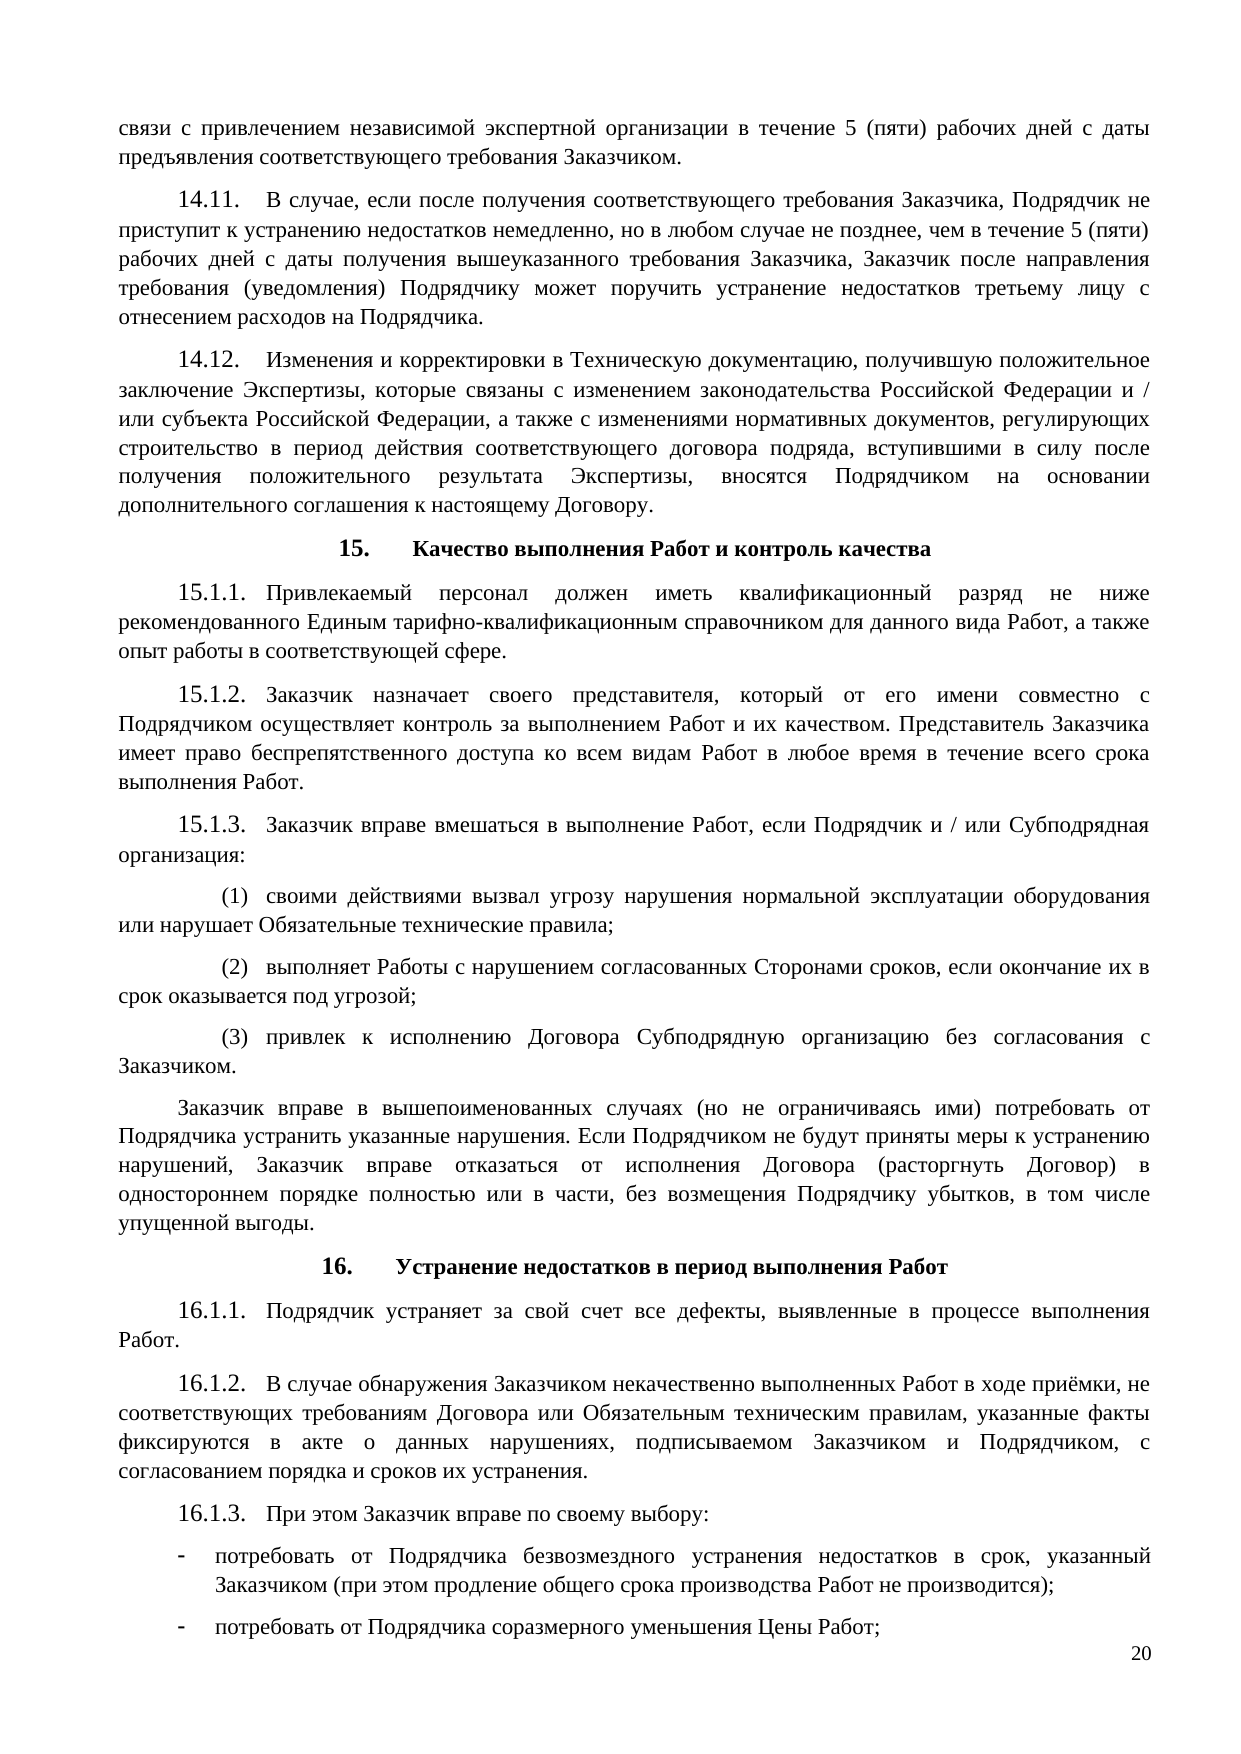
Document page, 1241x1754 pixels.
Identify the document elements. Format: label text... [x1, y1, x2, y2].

text Изменения и корректировки в Техническую документацию, получившую положительное заключение Экспертизы, которые связаны с изменением законодательства Российской Федерации и / или субъекта Российской Федерации, а также с изменениями нормативных документов, регулирующих строительство в период действия соответствующего договора подряда, вступившими в силу после получения положительного результата Экспертизы, вносятся Подрядчиком на основании дополнительного соглашения к настоящему Договору. [118, 344, 1152, 518]
list потребовать от Подрядчика безвозмездного устранения недостатков в срок, указанный Заказчиком (при этом продление общего срока производства Работ не производится); [177, 1542, 1152, 1598]
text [118, 114, 1152, 169]
text Качество выполнения Работ и контроль качества [118, 533, 1152, 562]
text своими действиями вызвал угрозу нарушения нормальной эксплуатации оборудования или нарушает Обязательные технические правила; [118, 882, 1152, 938]
text В случае обнаружения Заказчиком некачественно выполненных Работ в ходе приёмки, не соответствующих требованиям Договора или Обязательным техническим правилам, указанные факты фиксируются в акте о данных нарушениях, подписываемом Заказчиком и Подрядчиком, с согласованием порядка и сроков их устранения. [118, 1368, 1152, 1483]
text В случае, если после получения соответствующего требования Заказчика, Подрядчик не приступит к устранению недостатков немедленно, но в любом случае не позднее, чем в течение 5 (пяти) рабочих дней с даты получения вышеуказанного требования Заказчика, Заказчик после направления требования (уведомления) Подрядчику может поручить устранение недостатков третьему лицу с отнесением расходов на Подрядчика. [118, 184, 1152, 329]
text Заказчик назначает своего представителя, который от его имени совместно с Подрядчиком осуществляет контроль за выполнением Работ и их качеством. Представитель Заказчика имеет право беспрепятственного доступа ко всем видам Работ в любое время в течение всего срока выполнения Работ. [118, 679, 1152, 794]
list потребовать от Подрядчика соразмерного уменьшения Цены Работ; [177, 1613, 1152, 1639]
text привлек к исполнению Договора Субподрядную организацию без согласования с Заказчиком. [118, 1023, 1152, 1078]
text Подрядчик устраняет за свой счет все дефекты, выявленные в процессе выполнения Работ. [118, 1295, 1152, 1353]
text Заказчик вправе вмешаться в выполнение Работ, если Подрядчик и / или Субподрядная организация: [118, 809, 1152, 867]
text При этом Заказчик вправе по своему выбору: [118, 1498, 1152, 1527]
text Привлекаемый персонал должен иметь квалификационный разряд не ниже рекомендованного Единым тарифно-квалификационным справочником для данного вида Работ, а также опыт работы в соответствующей сфере. [118, 577, 1152, 664]
text выполняет Работы с нарушением согласованных Сторонами сроков, если окончание их в срок оказывается под угрозой; [118, 953, 1152, 1008]
list Заказчик вправе в вышепоименованных случаях (но не ограничиваясь ими) потребовать от Подрядчика устранить указанные нарушения. Если Подрядчиком не будут приняты меры к устранению нарушений, Заказчик вправе отказаться от исполнения Договора (расторгнуть Договор) в одностороннем порядке полностью или в части, без возмещения Подрядчику убытков, в том числе упущенной выгоды. [118, 1093, 1152, 1236]
text Устранение недостатков в период выполнения Работ [118, 1251, 1152, 1279]
